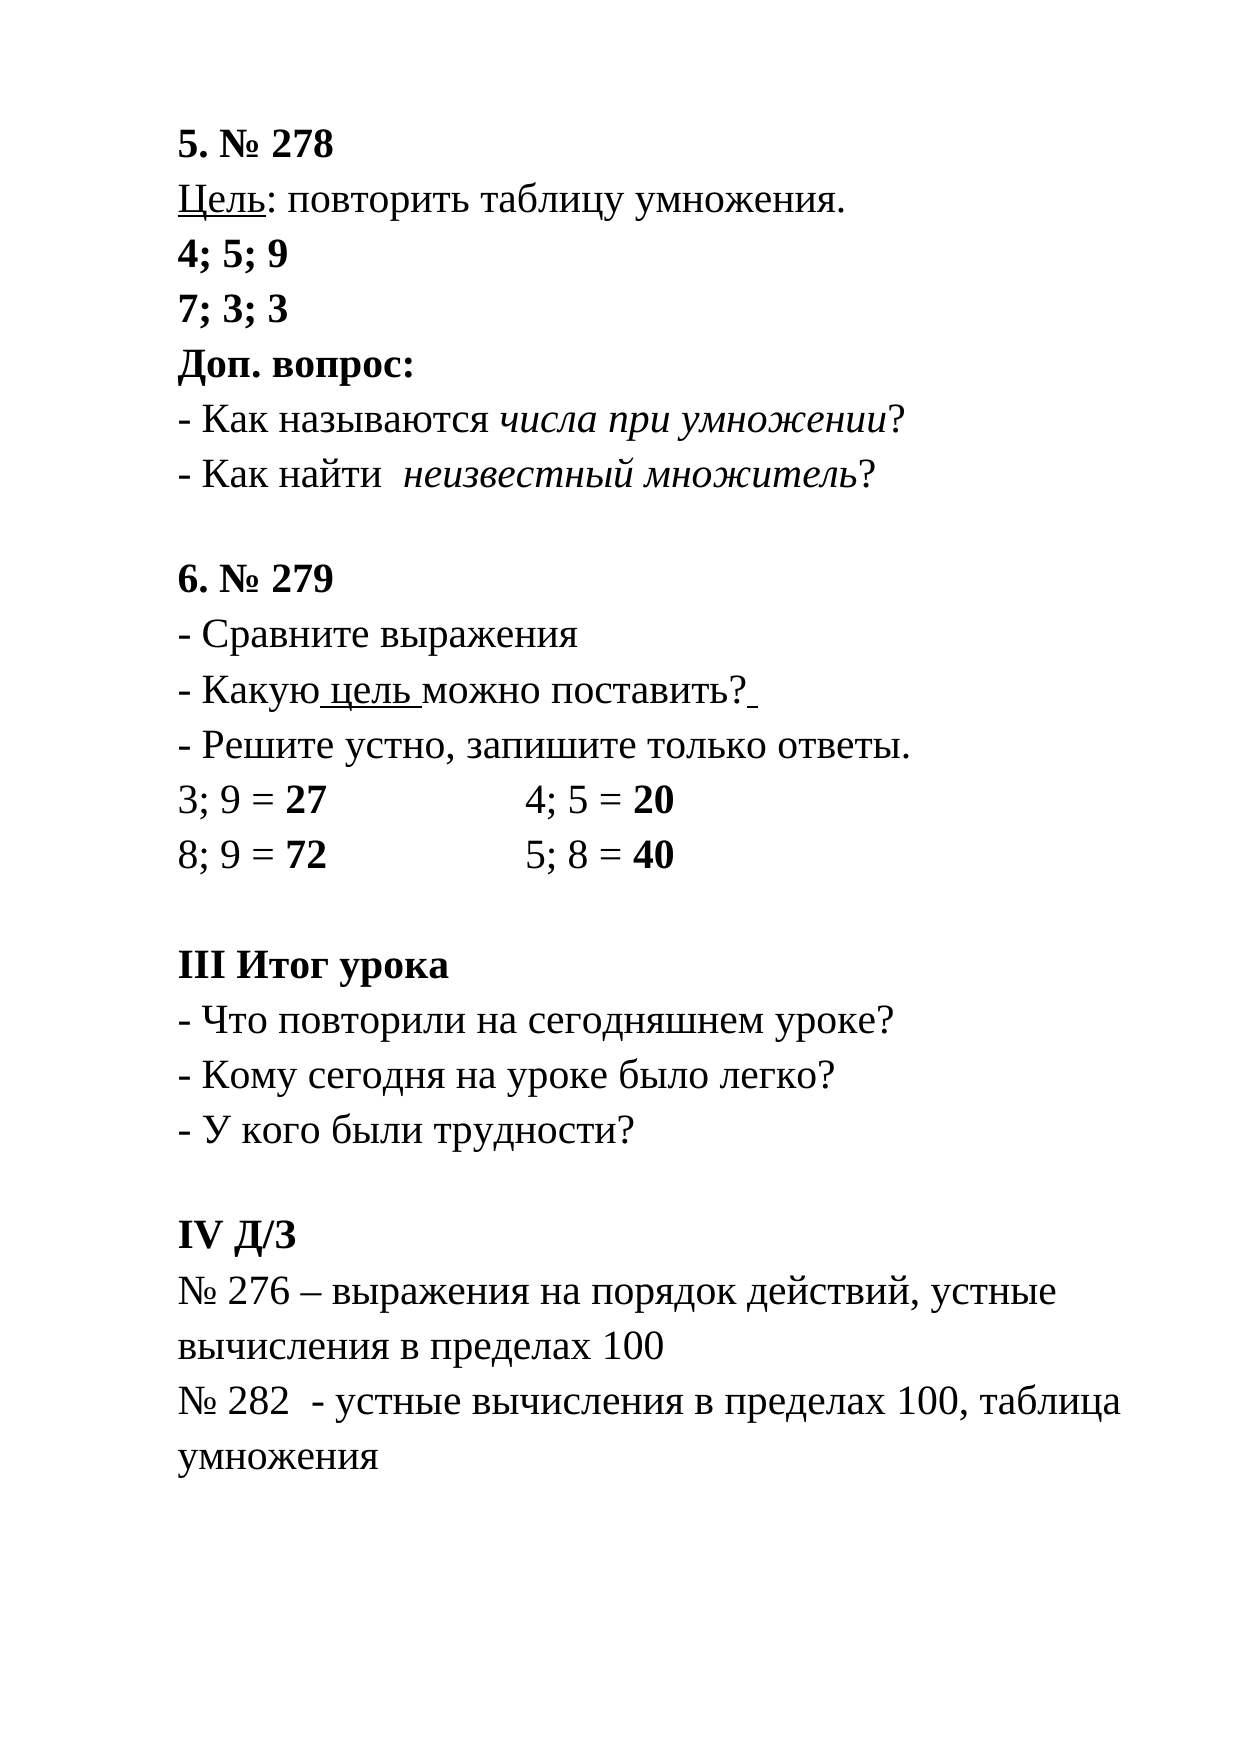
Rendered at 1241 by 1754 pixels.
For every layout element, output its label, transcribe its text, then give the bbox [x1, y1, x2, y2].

text 6. № 279 - Сравните выражения - Какую цель можно поставить? - Решите устно, запишите только ответы. 3; 9 = 27 4; 5 = 20 8; 9 = 72 5; 8 = 40 III Итог урока - Что повторили на сегодняшнем уроке? - Кому сегодня на уроке было легко? - У кого были трудности? [177, 554, 1152, 1185]
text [177, 1210, 1152, 1588]
text 5. № 278 Цель: повторить таблицу умножения. 4; 5; 9 7; 3; 3 Доп. вопрос: - Как называются числа при умножении? - Как найти неизвестный множитель? [177, 118, 1152, 529]
